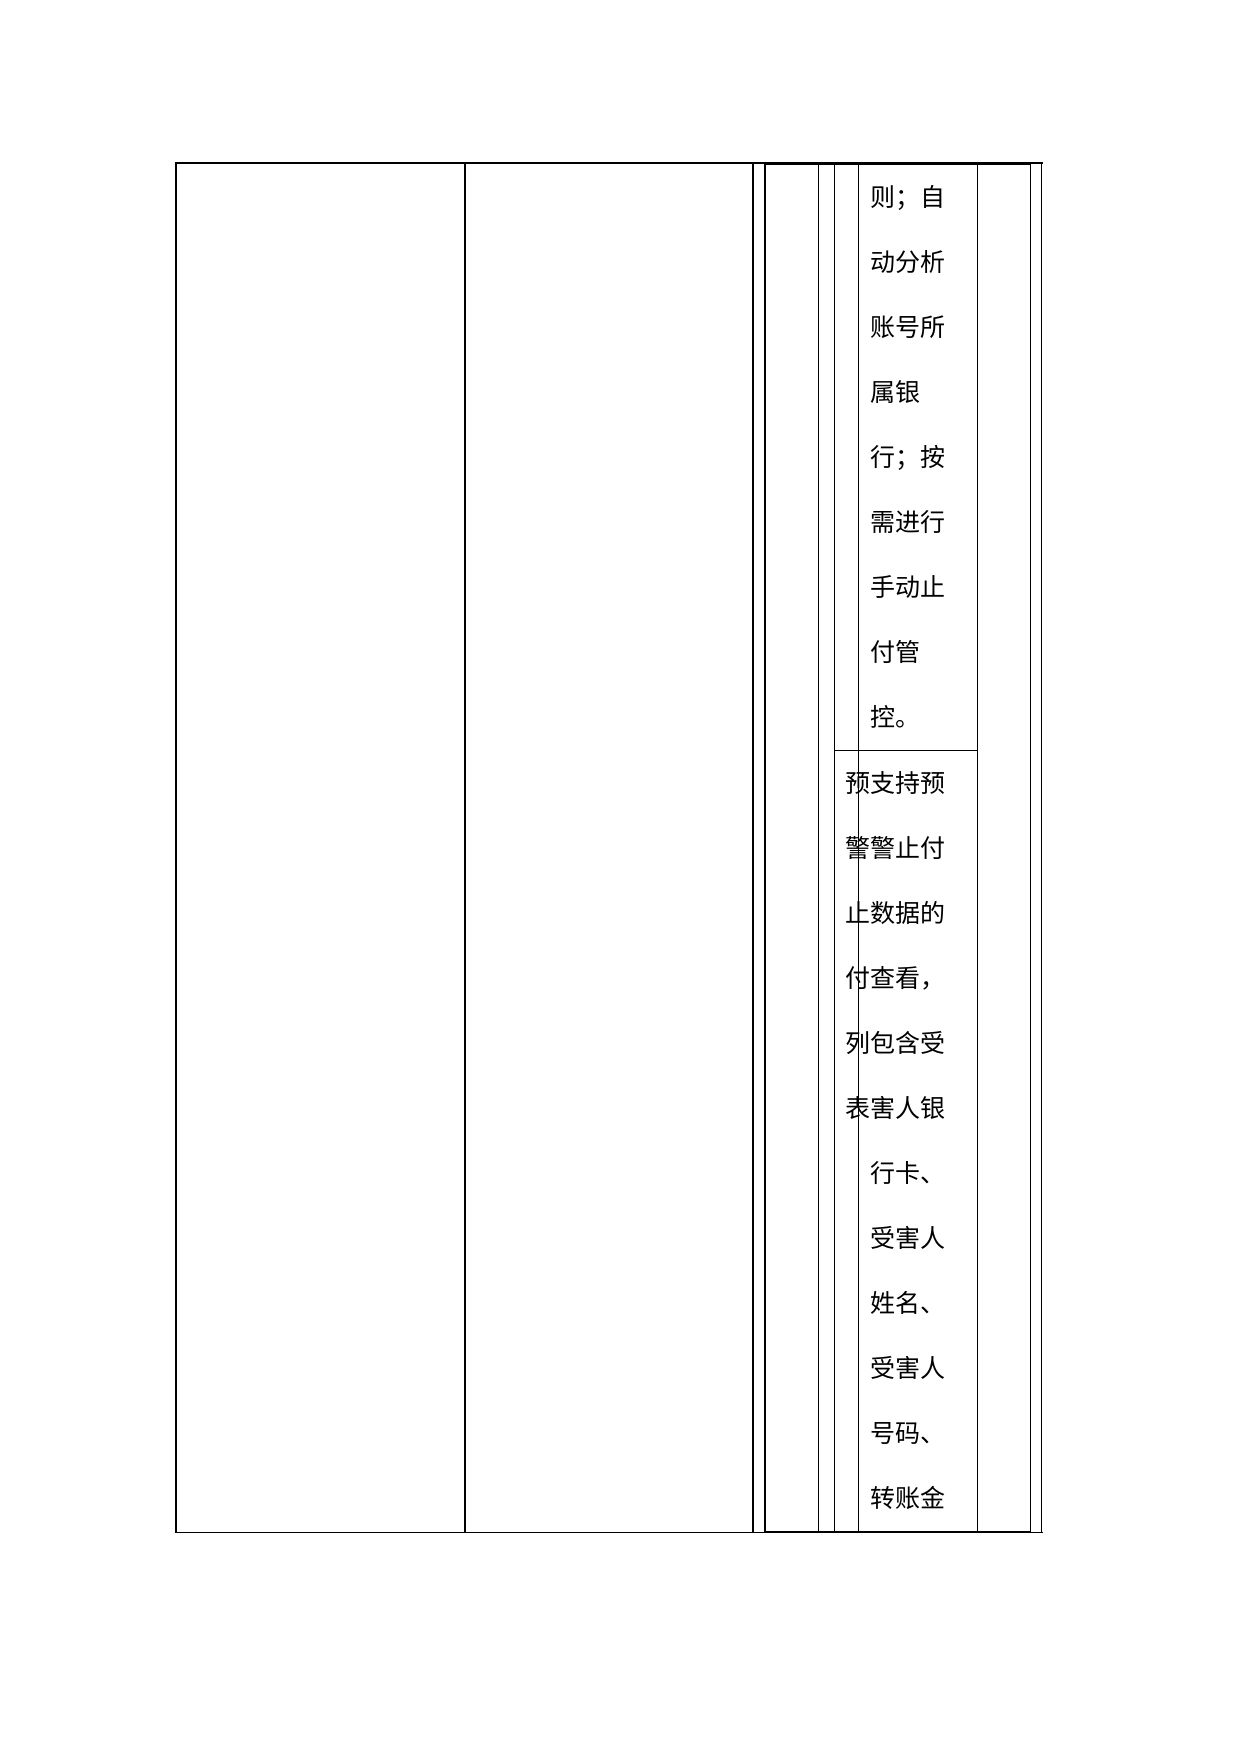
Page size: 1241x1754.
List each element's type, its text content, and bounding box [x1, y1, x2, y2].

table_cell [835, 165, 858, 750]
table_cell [978, 165, 1030, 1531]
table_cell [766, 165, 818, 1531]
table_cell [466, 164, 752, 1532]
table_cell 1 [177, 164, 464, 1532]
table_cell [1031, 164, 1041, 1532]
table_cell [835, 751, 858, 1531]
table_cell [859, 751, 977, 1531]
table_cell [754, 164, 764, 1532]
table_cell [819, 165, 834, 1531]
